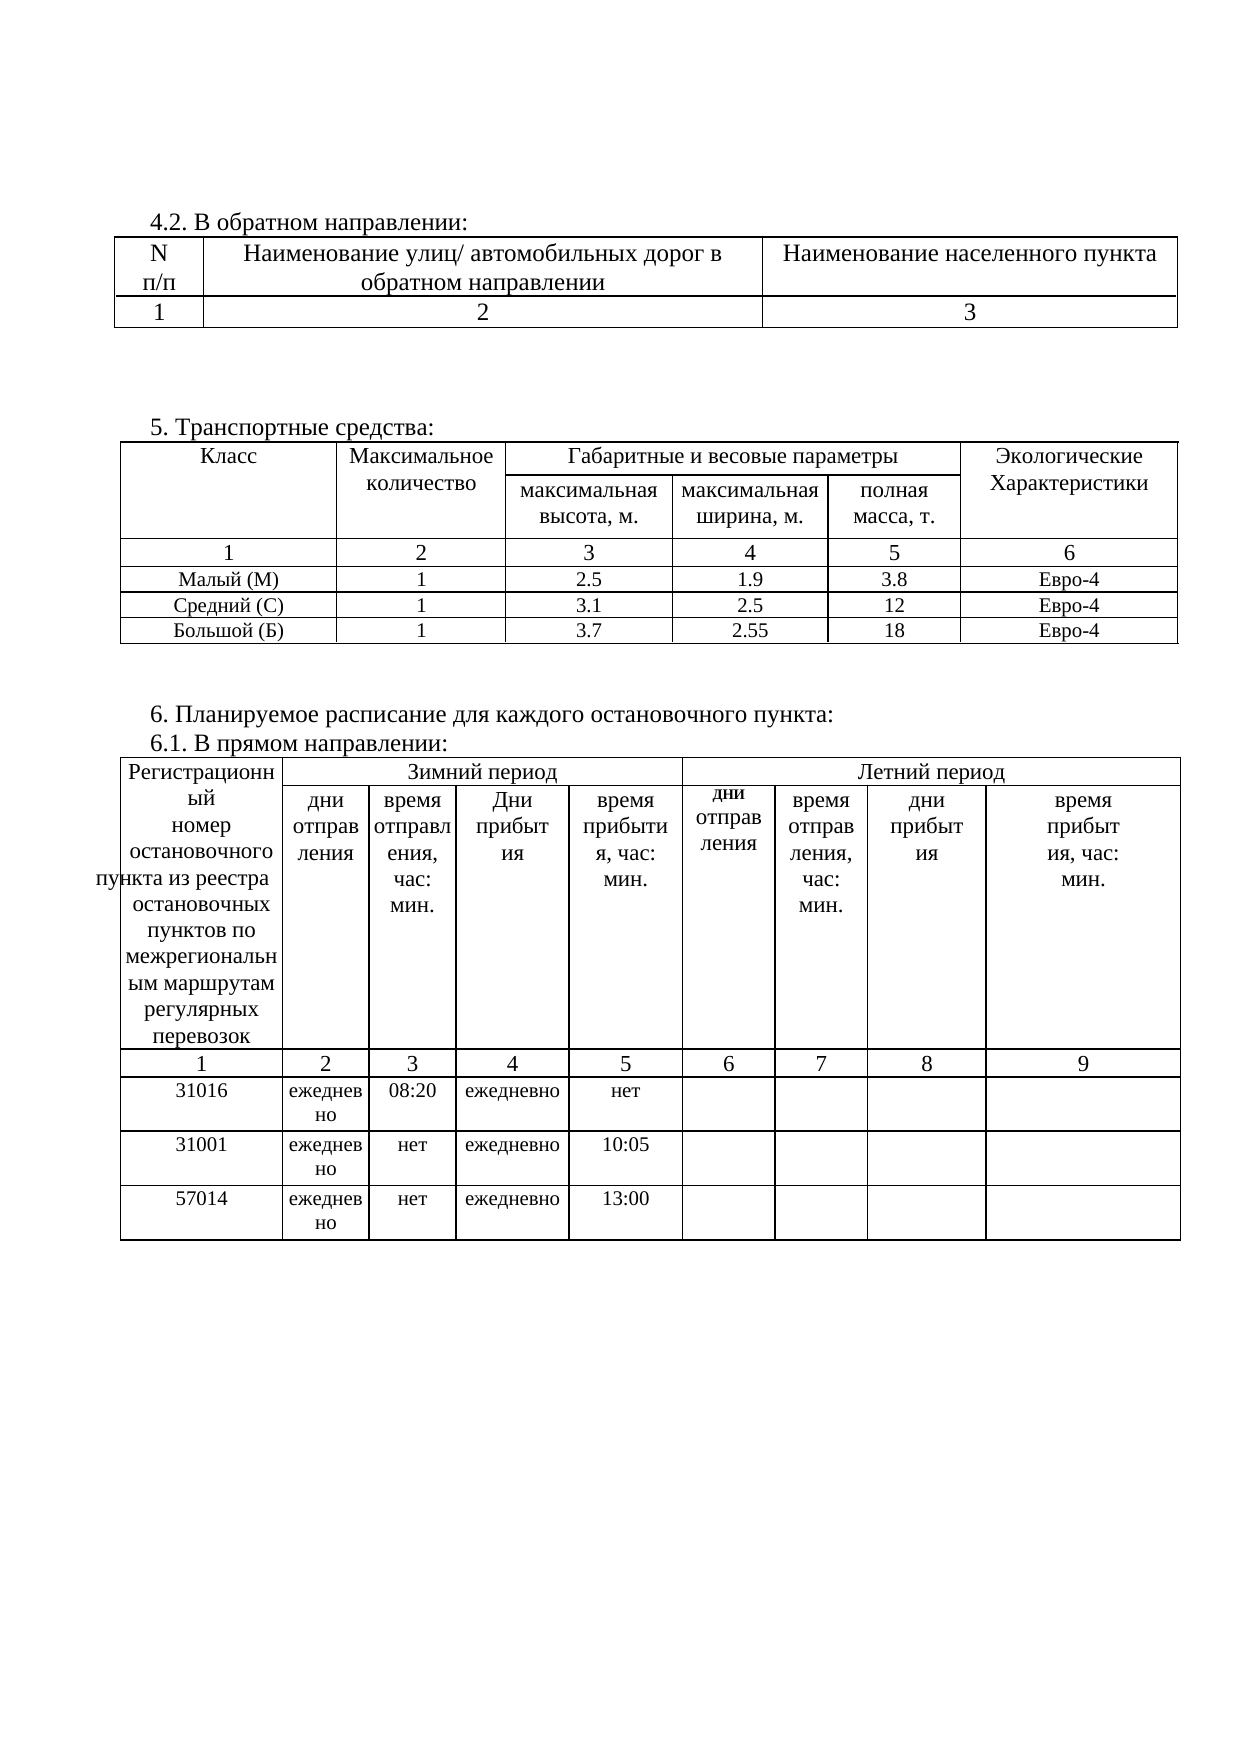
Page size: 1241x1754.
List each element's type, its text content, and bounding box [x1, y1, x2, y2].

table_cell 57014 [121, 1186, 282, 1239]
table_cell ежедневно [283, 1078, 368, 1130]
table_header Регистрационный номер остановочного пункта из реестра остановочных пунктов по межрегиональным маршрутам регулярных перевозок [121, 758, 282, 1048]
table_cell 3 [506, 539, 672, 566]
table_cell 10:05 [570, 1132, 682, 1185]
table_cell 2.5 [673, 593, 827, 617]
table_cell 2 [337, 539, 505, 566]
table_cell [987, 1186, 1180, 1239]
table_cell 1.9 [673, 567, 827, 591]
table_cell 08:20 [370, 1078, 455, 1130]
table_cell [776, 1186, 867, 1239]
table_cell дни отправ ления [283, 786, 368, 1048]
table_cell время прибыт ия, час: мин. [987, 786, 1180, 1048]
table_header Летний период [683, 758, 1180, 784]
table_header Зимний период [283, 758, 682, 784]
table_cell ежедневно [457, 1132, 568, 1185]
table_cell нет [370, 1132, 455, 1185]
table_cell 3 [763, 295, 1177, 327]
table_cell 3.8 [829, 567, 960, 591]
text 5. Транспортные средства: [150, 412, 1090, 441]
table_cell ежедневно [457, 1186, 568, 1239]
table_cell ежедневно [283, 1132, 368, 1185]
table_header Наименование населенного пункта [763, 238, 1177, 295]
table_cell 8 [868, 1050, 985, 1076]
table_header Максимальное количество [337, 443, 505, 538]
table_header Габаритные и весовые параметры [506, 443, 960, 474]
table_cell 3 [370, 1050, 455, 1076]
table_cell [987, 1132, 1180, 1185]
table_cell 9 [987, 1050, 1180, 1076]
table_cell [868, 1132, 985, 1185]
table_cell 1 [115, 296, 203, 327]
table_cell 31001 [121, 1132, 282, 1185]
table_cell Малый (М) [121, 567, 336, 591]
table_cell Евро-4 [961, 567, 1177, 591]
table_cell 5 [570, 1050, 682, 1076]
table_cell дни прибыт ия [868, 786, 985, 1048]
table_cell Дни прибыт ия [457, 786, 568, 1048]
table_cell [868, 1078, 985, 1130]
table_cell 4 [673, 539, 827, 566]
table_cell Средний (С) [121, 593, 336, 617]
table_header Экологические Характеристики [961, 443, 1177, 538]
table_cell [683, 1078, 774, 1130]
table_cell [868, 1186, 985, 1239]
table_cell 6 [961, 539, 1177, 566]
table_cell 31016 [121, 1078, 282, 1130]
table_cell 3.1 [506, 593, 672, 617]
table_cell 1 [337, 593, 505, 617]
table_cell [776, 1078, 867, 1130]
table_cell время отправл ения, час: мин. [370, 786, 455, 1048]
table_cell ДНИ отправ ления [683, 786, 774, 1048]
table_cell Евро-4 [961, 593, 1177, 617]
table_cell 7 [776, 1050, 867, 1076]
table_cell 5 [829, 539, 960, 566]
table_cell 6 [683, 1050, 774, 1076]
table_cell [776, 1132, 867, 1185]
table_cell 1 [337, 567, 505, 591]
table_cell нет [370, 1186, 455, 1239]
table_cell Большой (Б) [121, 618, 336, 642]
text 4.2. В обратном направлении: [150, 207, 1090, 236]
table_cell ежедневно [283, 1186, 368, 1239]
table_header Класс [121, 443, 336, 538]
table_cell 18 [829, 618, 960, 642]
table_cell время отправ ления, час: мин. [776, 786, 867, 1048]
table_cell нет [570, 1078, 682, 1130]
table_cell 4 [457, 1050, 568, 1076]
table_header N п/п [115, 238, 203, 295]
table_cell 2 [283, 1050, 368, 1076]
table_cell 1 [121, 1050, 282, 1076]
table_cell 1 [121, 539, 336, 566]
text 6. Планируемое расписание для каждого остановочного пункта: [150, 699, 1090, 728]
table_cell ежедневно [457, 1078, 568, 1130]
table_cell максимальная ширина, м. [673, 476, 827, 538]
table_cell 2.55 [673, 618, 827, 642]
table_cell [683, 1132, 774, 1185]
table_cell [683, 1186, 774, 1239]
table_cell полная масса, т. [829, 476, 960, 538]
table_cell Евро-4 [961, 618, 1177, 642]
table_cell 13:00 [570, 1186, 682, 1239]
table_cell 3.7 [506, 618, 672, 642]
table_cell максимальная высота, м. [506, 476, 672, 538]
text 6.1. В прямом направлении: [150, 728, 1090, 757]
table_cell 1 [337, 618, 505, 642]
table_header Наименование улиц/ автомобильных дорог в обратном направлении [204, 238, 762, 295]
table_cell 2 [204, 297, 762, 327]
table_cell [987, 1078, 1180, 1130]
table_cell 2.5 [506, 567, 672, 591]
table_cell 12 [829, 593, 960, 617]
table_cell время прибыти я, час: мин. [570, 786, 682, 1048]
